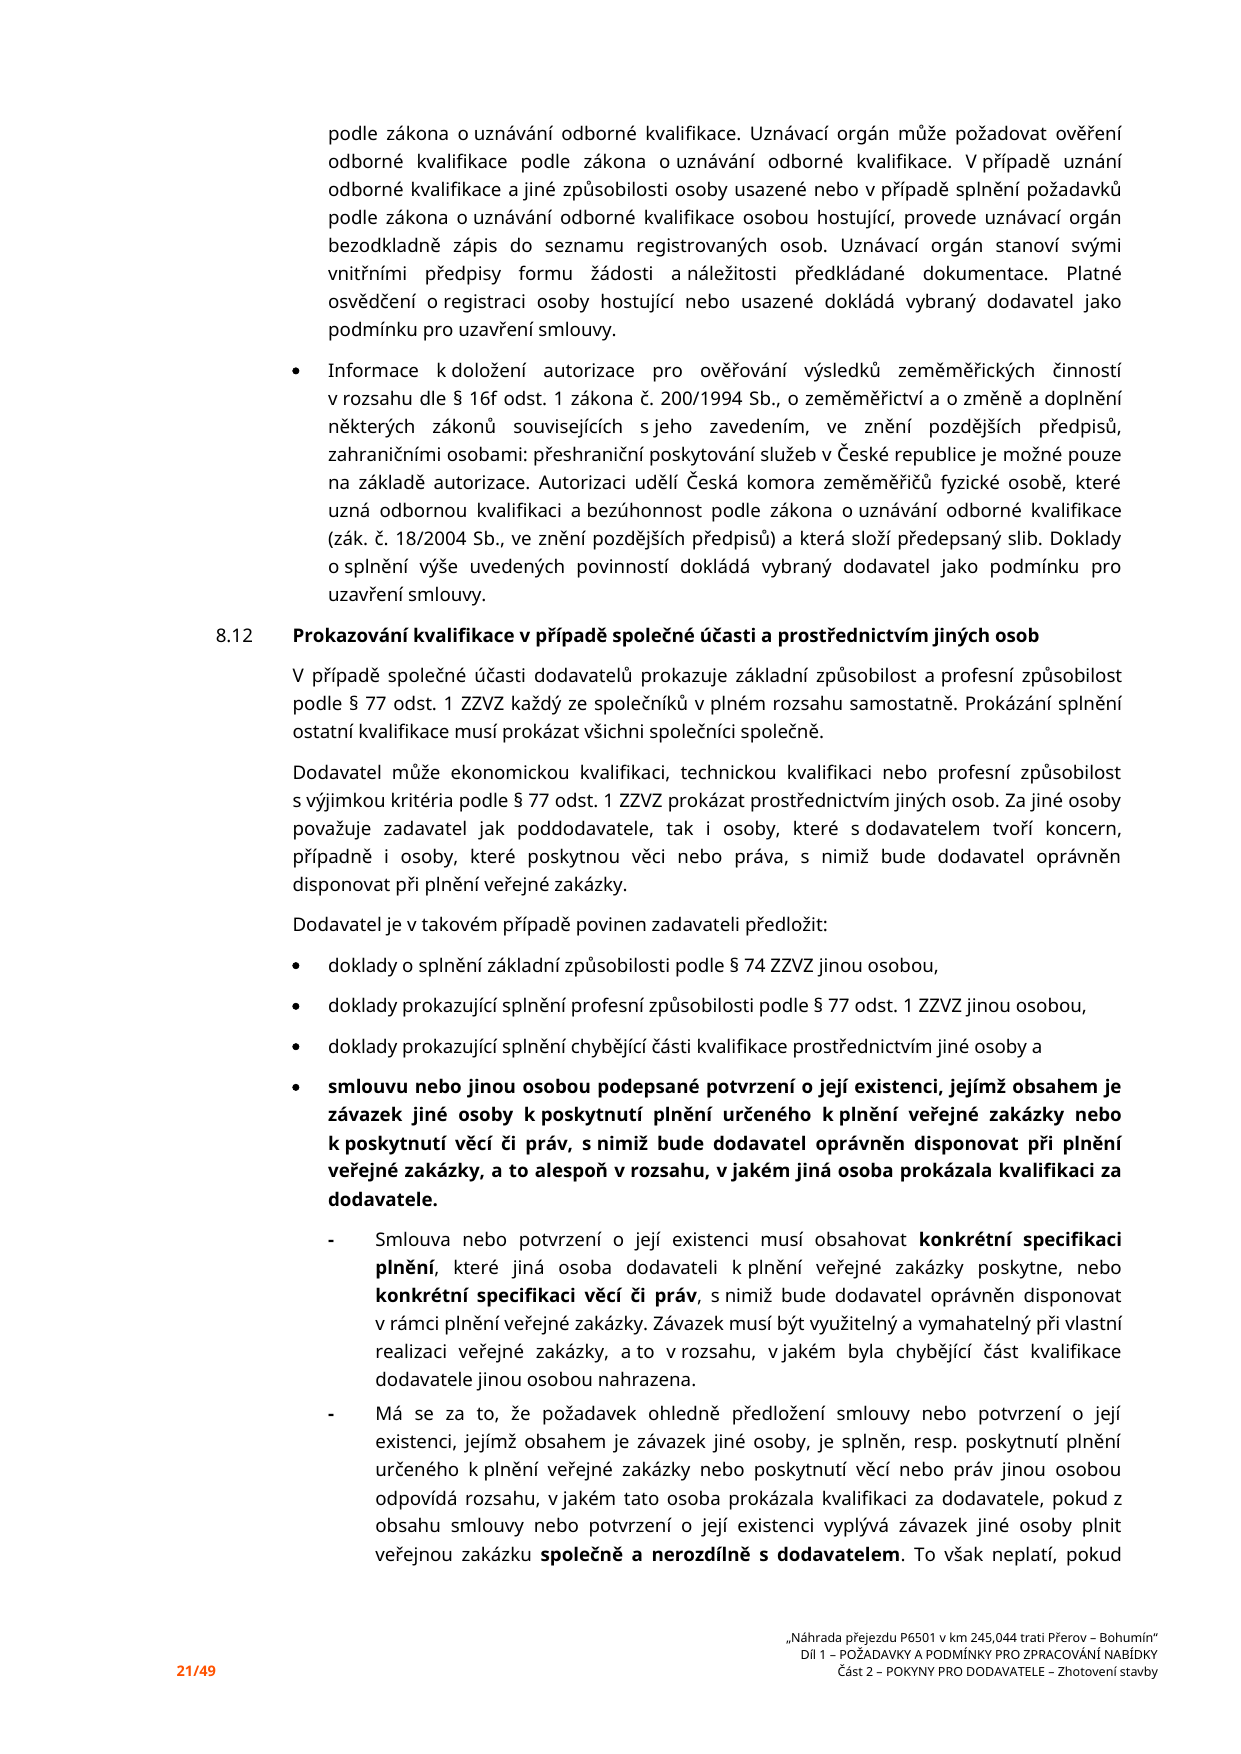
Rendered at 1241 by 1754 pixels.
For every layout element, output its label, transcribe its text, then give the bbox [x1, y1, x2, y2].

text Prokazování kvalifikace v případě společné účasti a prostřednictvím jiných osob [216, 622, 1122, 647]
text doklady o splnění základní způsobilosti podle § 74 ZZVZ jinou osobou, [292, 952, 1122, 978]
text Informace k doložení autorizace pro ověřování výsledků zeměměřických činností v rozsahu dle § 16f odst. 1 zákona č. 200/1994 Sb., o zeměměřictví a o změně a doplnění některých zákonů souvisejících s jeho zavedením, ve znění pozdějších předpisů, zahraničními osobami: přeshraniční poskytování služeb v České republice je možné pouze na základě autorizace. Autorizaci udělí Česká komora zeměměřičů fyzické osobě, které uzná odbornou kvalifikaci a bezúhonnost podle zákona o uznávání odborné kvalifikace (zák. č. 18/2004 Sb., ve znění pozdějších předpisů) a která složí předepsaný slib. Doklady o splnění výše uvedených povinností dokládá vybraný dodavatel jako podmínku pro uzavření smlouvy. [292, 357, 1122, 607]
text Dodavatel je v takovém případě povinen zadavateli předložit: [292, 912, 1122, 937]
text smlouvu nebo jinou osobou podepsané potvrzení o její existenci, jejímž obsahem je závazek jiné osoby k poskytnutí plnění určeného k plnění veřejné zakázky nebo k poskytnutí věcí či práv, s nimiž bude dodavatel oprávněn disponovat při plnění veřejné zakázky, a to alespoň v rozsahu, v jakém jiná osoba prokázala kvalifikaci za dodavatele. [292, 1074, 1122, 1211]
text Smlouva nebo potvrzení o její existenci musí obsahovat konkrétní specifikaci plnění, které jiná osoba dodavateli k plnění veřejné zakázky poskytne, nebo konkrétní specifikaci věcí či práv, s nimiž bude dodavatel oprávněn disponovat v rámci plnění veřejné zakázky. Závazek musí být využitelný a vymahatelný při vlastní realizaci veřejné zakázky, a to v rozsahu, v jakém byla chybějící část kvalifikace dodavatele jinou osobou nahrazena. [328, 1226, 1122, 1392]
text V případě společné účasti dodavatelů prokazuje základní způsobilost a profesní způsobilost podle § 77 odst. 1 ZZVZ každý ze společníků v plném rozsahu samostatně. Prokázání splnění ostatní kvalifikace musí prokázat všichni společníci společně. [292, 662, 1122, 744]
text doklady prokazující splnění profesní způsobilosti podle § 77 odst. 1 ZZVZ jinou osobou, [292, 993, 1122, 1018]
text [328, 1401, 1122, 1566]
text Dodavatel může ekonomickou kvalifikaci, technickou kvalifikaci nebo profesní způsobilost s výjimkou kritéria podle § 77 odst. 1 ZZVZ prokázat prostřednictvím jiných osob. Za jiné osoby považuje zadavatel jak poddodavatele, tak i osoby, které s dodavatelem tvoří koncern, případně i osoby, které poskytnou věci nebo práva, s nimiž bude dodavatel oprávněn disponovat při plnění veřejné zakázky. [292, 759, 1122, 897]
text doklady prokazující splnění chybějící části kvalifikace prostřednictvím jiné osoby a [292, 1033, 1122, 1059]
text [292, 121, 1122, 342]
